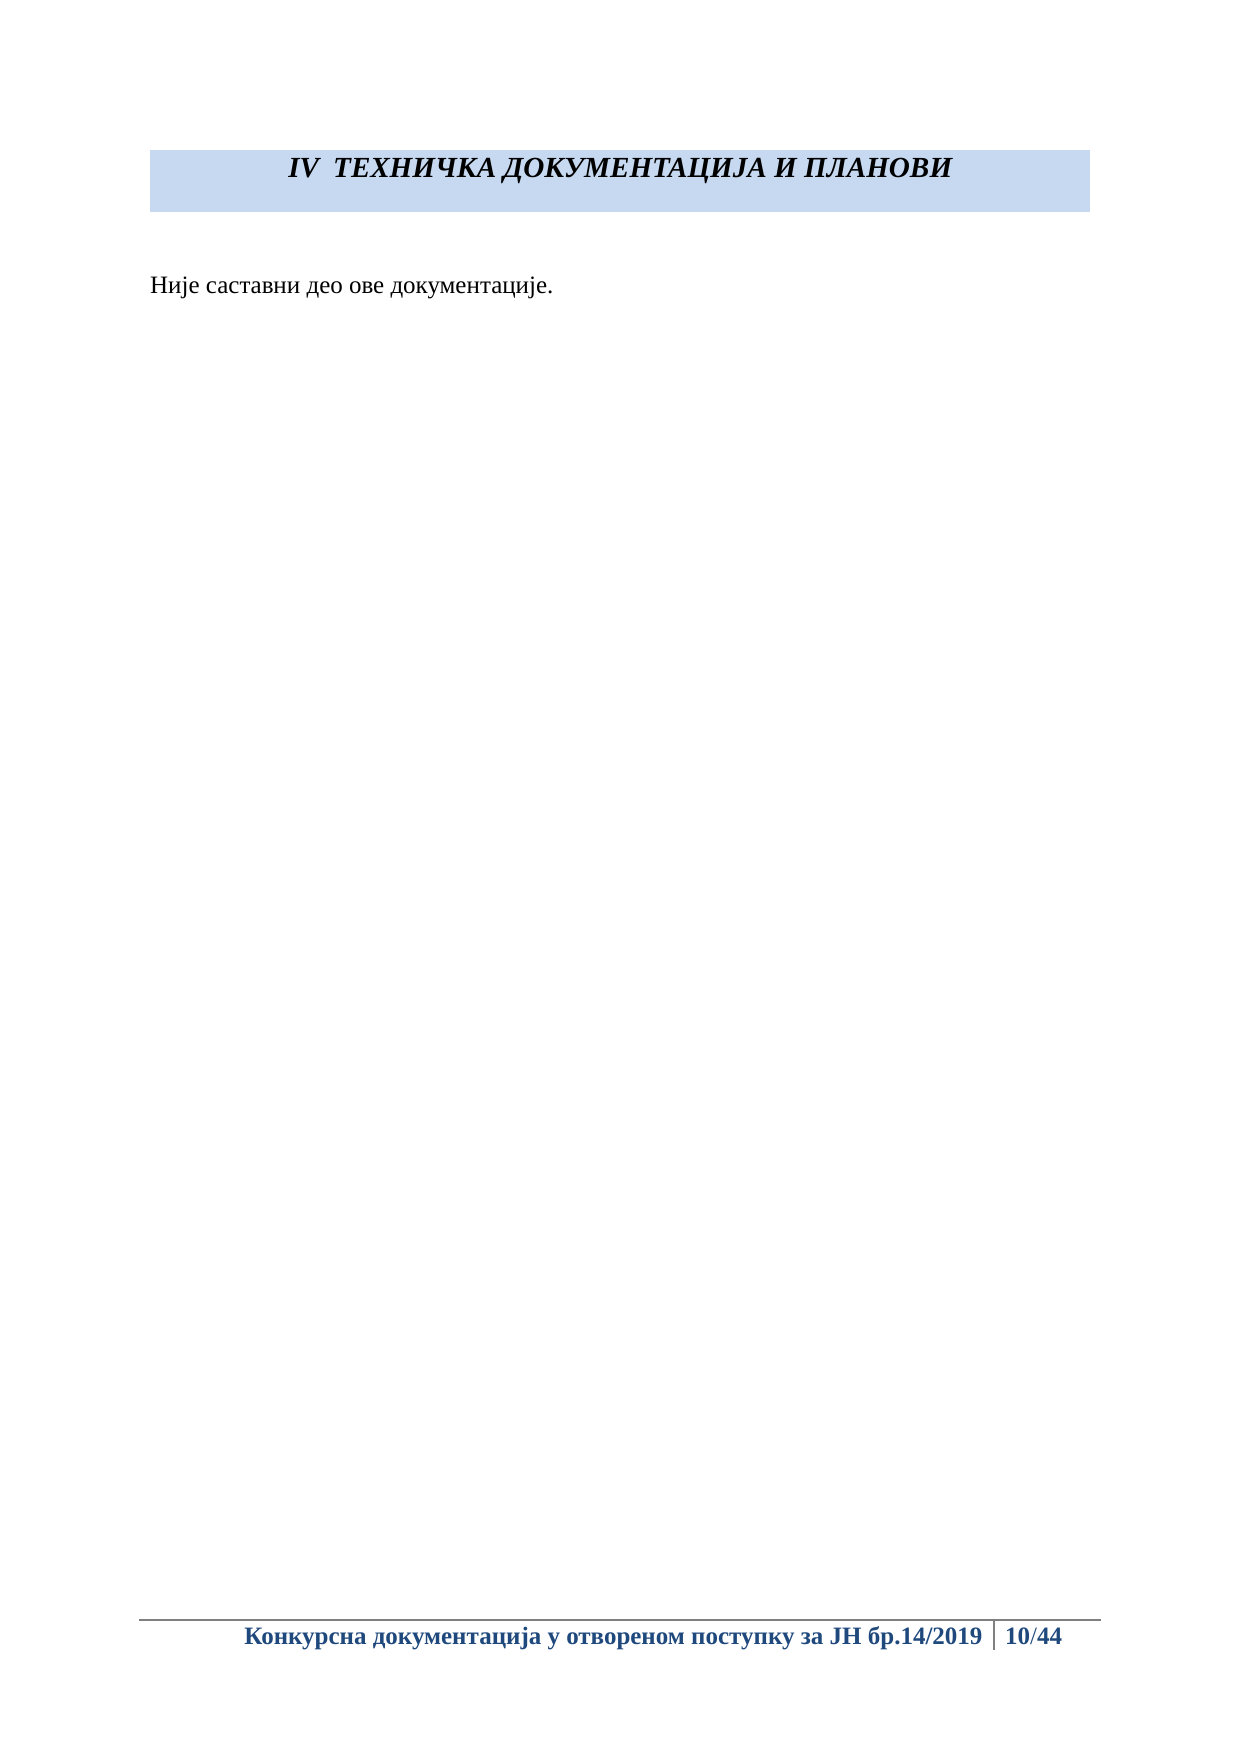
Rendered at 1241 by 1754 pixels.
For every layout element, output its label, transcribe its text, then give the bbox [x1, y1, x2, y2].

text IV ТЕХНИЧКА ДОКУМЕНТАЦИЈА И ПЛАНОВИ [150, 150, 1090, 183]
text Није саставни део ове документације. [150, 270, 1090, 298]
